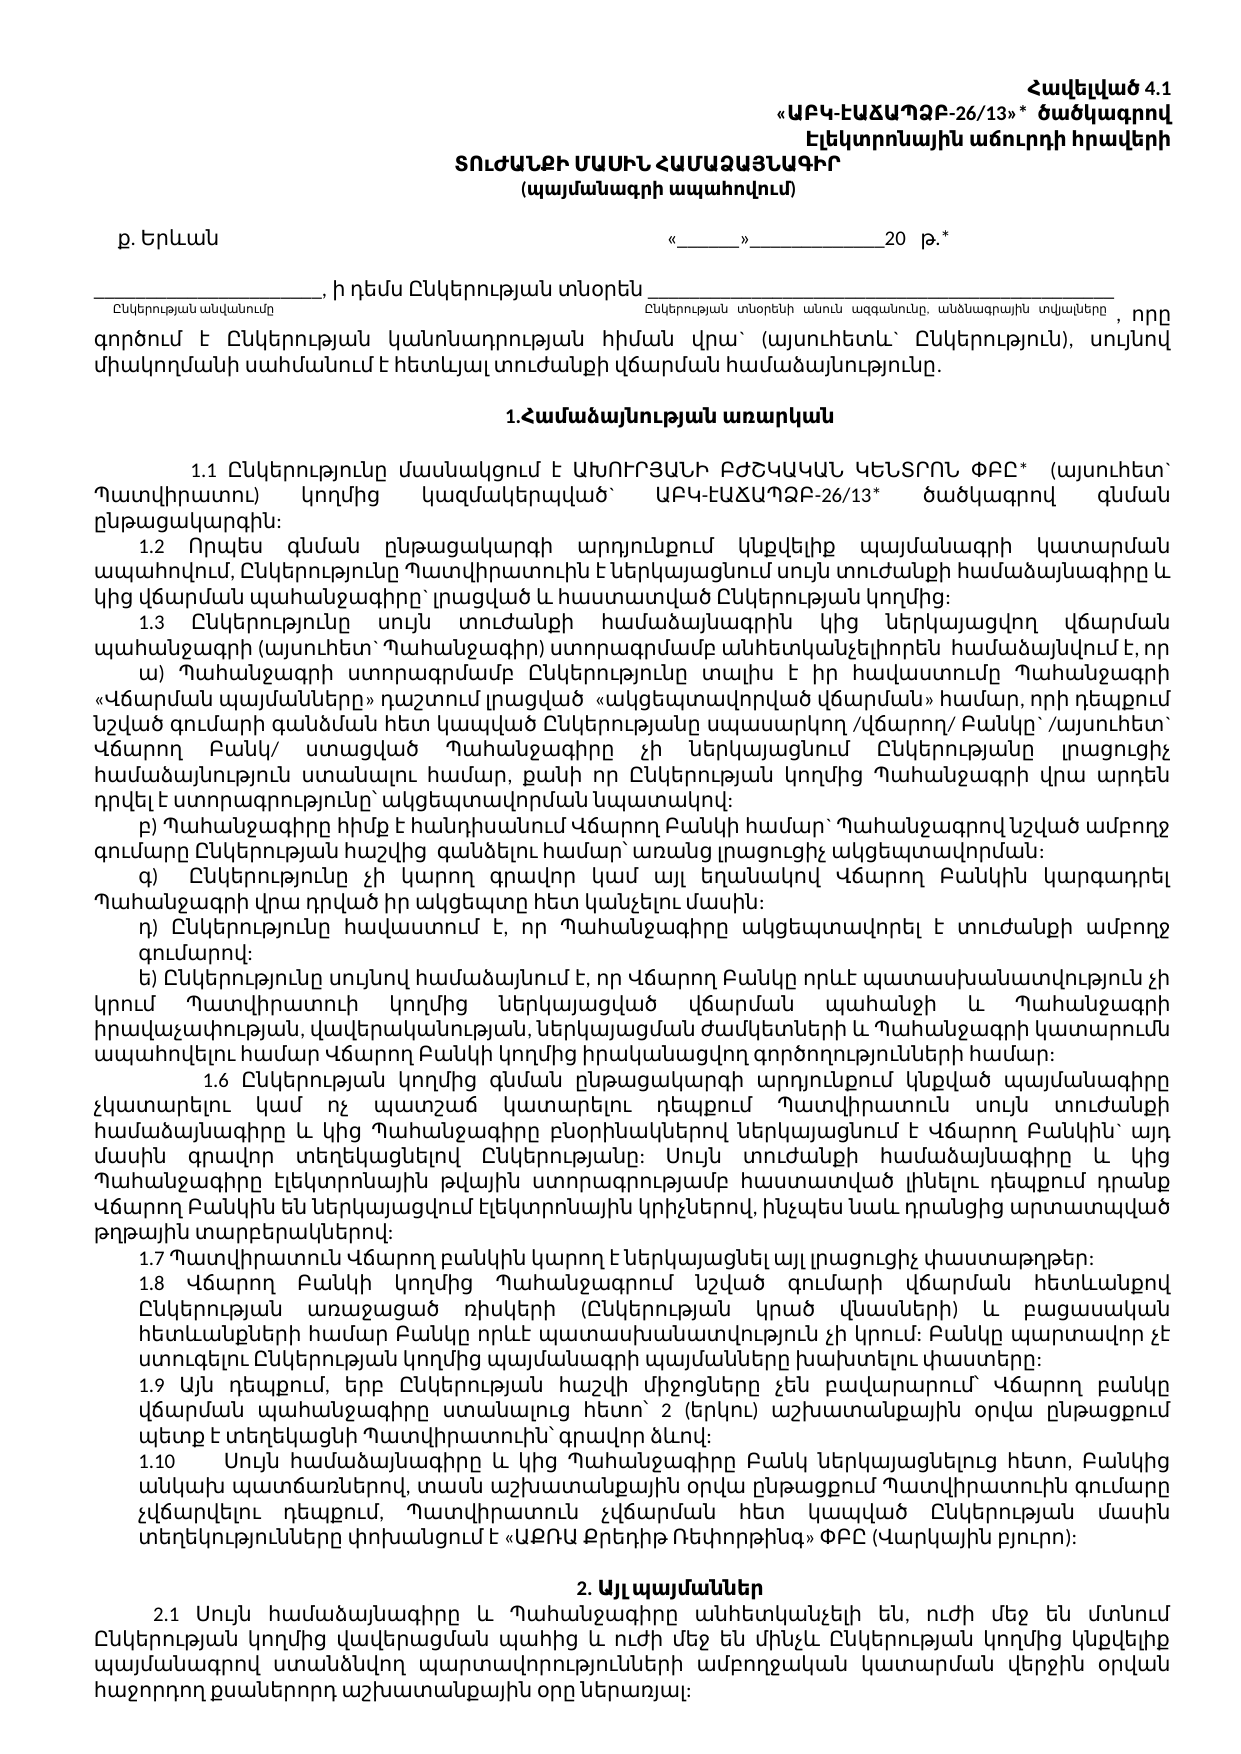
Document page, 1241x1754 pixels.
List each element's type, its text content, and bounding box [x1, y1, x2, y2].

text Էլեկտրոնային աճուրդի հրավերի [94, 126, 1171, 151]
text 1.3 Ընկերությունը սույն տուժանքի համաձայնագրին կից ներկայացվող վճարման պահանջագրի (այսուհետ` Պահանջագիր) ստորագրմամբ անհետկանչելիորեն համաձայնվում է, որ [94, 609, 1171, 660]
text 1.Համաձայնության առարկան [169, 403, 1171, 428]
text ա) Պահանջագրի ստորագրմամբ Ընկերությունը տալիս է իր հավաստումը Պահանջագրի «Վճարման պայմանները» դաշտում լրացված «ակցեպտավորված վճարման» համար, որի դեպքում նշված գումարի գանձման հետ կապված Ընկերությանը սպասարկող /վճարող/ Բանկը` /այսուհետ` Վճարող Բանկ/ ստացված Պահանջագիրը չի ներկայացնում Ընկերությանը լրացուցիչ համաձայնություն ստանալու համար, քանի որ Ընկերության կողմից Պահանջագրի վրա արդեն դրվել է ստորագրությունը՝ ակցեպտավորման նպատակով: [94, 660, 1171, 813]
text 1.10 Սույն համաձայնագիրը և կից Պահանջագիրը Բանկ ներկայացնելուց հետո, Բանկից անկախ պատճառներով, տասն աշխատանքային օրվա ընթացքում Պատվիրատուին գումարը չվճարվելու դեպքում, Պատվիրատուն չվճարման հետ կապված Ընկերության մասին տեղեկությունները փոխանցում է «ԱՔՌԱ Քրեդիթ Ռեփորթինգ» ՓԲԸ (Վարկային բյուրո): [138, 1448, 1171, 1550]
text ______________________, ի դեմս Ընկերության տնօրեն _____________________________________________ [94, 276, 1171, 301]
text 2.1 Սույն համաձայնագիրը և Պահանջագիրը անհետկանչելի են, ուժի մեջ են մտնում Ընկերության կողմից վավերացման պահից և ուժի մեջ են մինչև Ընկերության կողմից կնքվելիք պայմանագրով ստանձնվող պարտավորությունների ամբողջական կատարման վերջին օրվան հաջորդող քսաներորդ աշխատանքային օրը ներառյալ: [94, 1601, 1171, 1702]
text 1.1 Ընկերությունը մասնակցում է ԱԽՈՒՐՅԱՆԻ ԲԺՇԿԱԿԱՆ ԿԵՆՏՐՈՆ ՓԲԸ* (այսուհետ` Պատվիրատու) կողմից կազմակերպված` ԱԲԿ-էԱՃԱՊՁԲ-26/13* ծածկագրով գնման ընթացակարգին: [94, 457, 1171, 533]
text 1.9 Այն դեպքում, երբ Ընկերության հաշվի միջոցները չեն բավարարում՝ Վճարող բանկը վճարման պահանջագիրը ստանալուց հետո՝ 2 (երկու) աշխատանքային օրվա ընթացքում պետք է տեղեկացնի Պատվիրատուին՝ գրավոր ձևով: [138, 1372, 1171, 1448]
text (պայմանագրի ապահովում) [94, 177, 1171, 199]
text 1.8 Վճարող Բանկի կողմից Պահանջագրում նշված գումարի վճարման հետևանքով Ընկերության առաջացած ռիսկերի (Ընկերության կրած վնասների) և բացասական հետևանքների համար Բանկը որևէ պատասխանատվություն չի կրում: Բանկը պարտավոր չէ ստուգելու Ընկերության կողմից պայմանագրի պայմանները խախտելու փաստերը: [138, 1270, 1171, 1372]
text Հավելված 4.1 [94, 75, 1171, 100]
text դ) Ընկերությունը հավաստում է, որ Պահանջագիրը ակցեպտավորել է տուժանքի ամբողջ գումարով: [138, 914, 1171, 965]
text 1.2 Որպես գնման ընթացակարգի արդյունքում կնքվելիք պայմանագրի կատարման ապահովում, Ընկերությունը Պատվիրատուին է ներկայացնում սույն տուժանքի համաձայնագիրը և կից վճարման պահանջագիրը` լրացված և հաստատված Ընկերության կողմից: [94, 533, 1171, 609]
text ք. Երևան «______»_____________20 թ.* [94, 225, 1171, 250]
text ե) Ընկերությունը սույնով համաձայնում է, որ Վճարող Բանկը որևէ պատասխանատվություն չի կրում Պատվիրատուի կողմից ներկայացված վճարման պահանջի և Պահանջագրի իրավաչափության, վավերականության, ներկայացման ժամկետների և Պահանջագրի կատարումն ապահովելու համար Վճարող Բանկի կողմից իրականացվող գործողությունների համար: [94, 965, 1171, 1067]
text 2. Այլ պայմաններ [169, 1575, 1171, 1601]
text 1.6 Ընկերության կողմից գնման ընթացակարգի արդյունքում կնքված պայմանագիրը չկատարելու կամ ոչ պատշաճ կատարելու դեպքում Պատվիրատուն սույն տուժանքի համաձայնագիրը և կից Պահանջագիրը բնօրինակներով ներկայացնում է Վճարող Բանկին` այդ մասին գրավոր տեղեկացնելով Ընկերությանը: Սույն տուժանքի համաձայնագիրը և կից Պահանջագիրը էլեկտրոնային թվային ստորագրությամբ հաստատված լինելու դեպքում դրանք Վճարող Բանկին են ներկայացվում էլեկտրոնային կրիչներով, ինչպես նաև դրանցից արտատպված թղթային տարբերակներով: [94, 1067, 1171, 1245]
text «ԱԲԿ-էԱՃԱՊՁԲ-26/13»* ծածկագրով [94, 100, 1171, 126]
text 1.7 Պատվիրատուն Վճարող բանկին կարող է ներկայացնել այլ լրացուցիչ փաստաթղթեր: [138, 1245, 1171, 1270]
text ՏՈւԺԱՆՔԻ ՄԱՍԻՆ ՀԱՄԱՁԱՅՆԱԳԻՐ [94, 151, 1171, 177]
text Ընկերության անվանումը Ընկերության տնօրենի անուն ազգանունը, անձնագրային տվյալները , որը գործում է Ընկերության կանոնադրության հիման վրա` (այսուհետև` Ընկերություն), սույնով միակողմանի սահմանում է հետևյալ տուժանքի վճարման համաձայնությունը. [94, 301, 1171, 377]
text բ) Պահանջագիրը հիմք է հանդիսանում Վճարող Բանկի համար` Պահանջագրով նշված ամբողջ գումարը Ընկերության հաշվից գանձելու համար՝ առանց լրացուցիչ ակցեպտավորման: [94, 813, 1171, 864]
text գ) Ընկերությունը չի կարող գրավոր կամ այլ եղանակով Վճարող Բանկին կարգադրել Պահանջագրի վրա դրված իր ակցեպտը հետ կանչելու մասին: [94, 864, 1171, 914]
